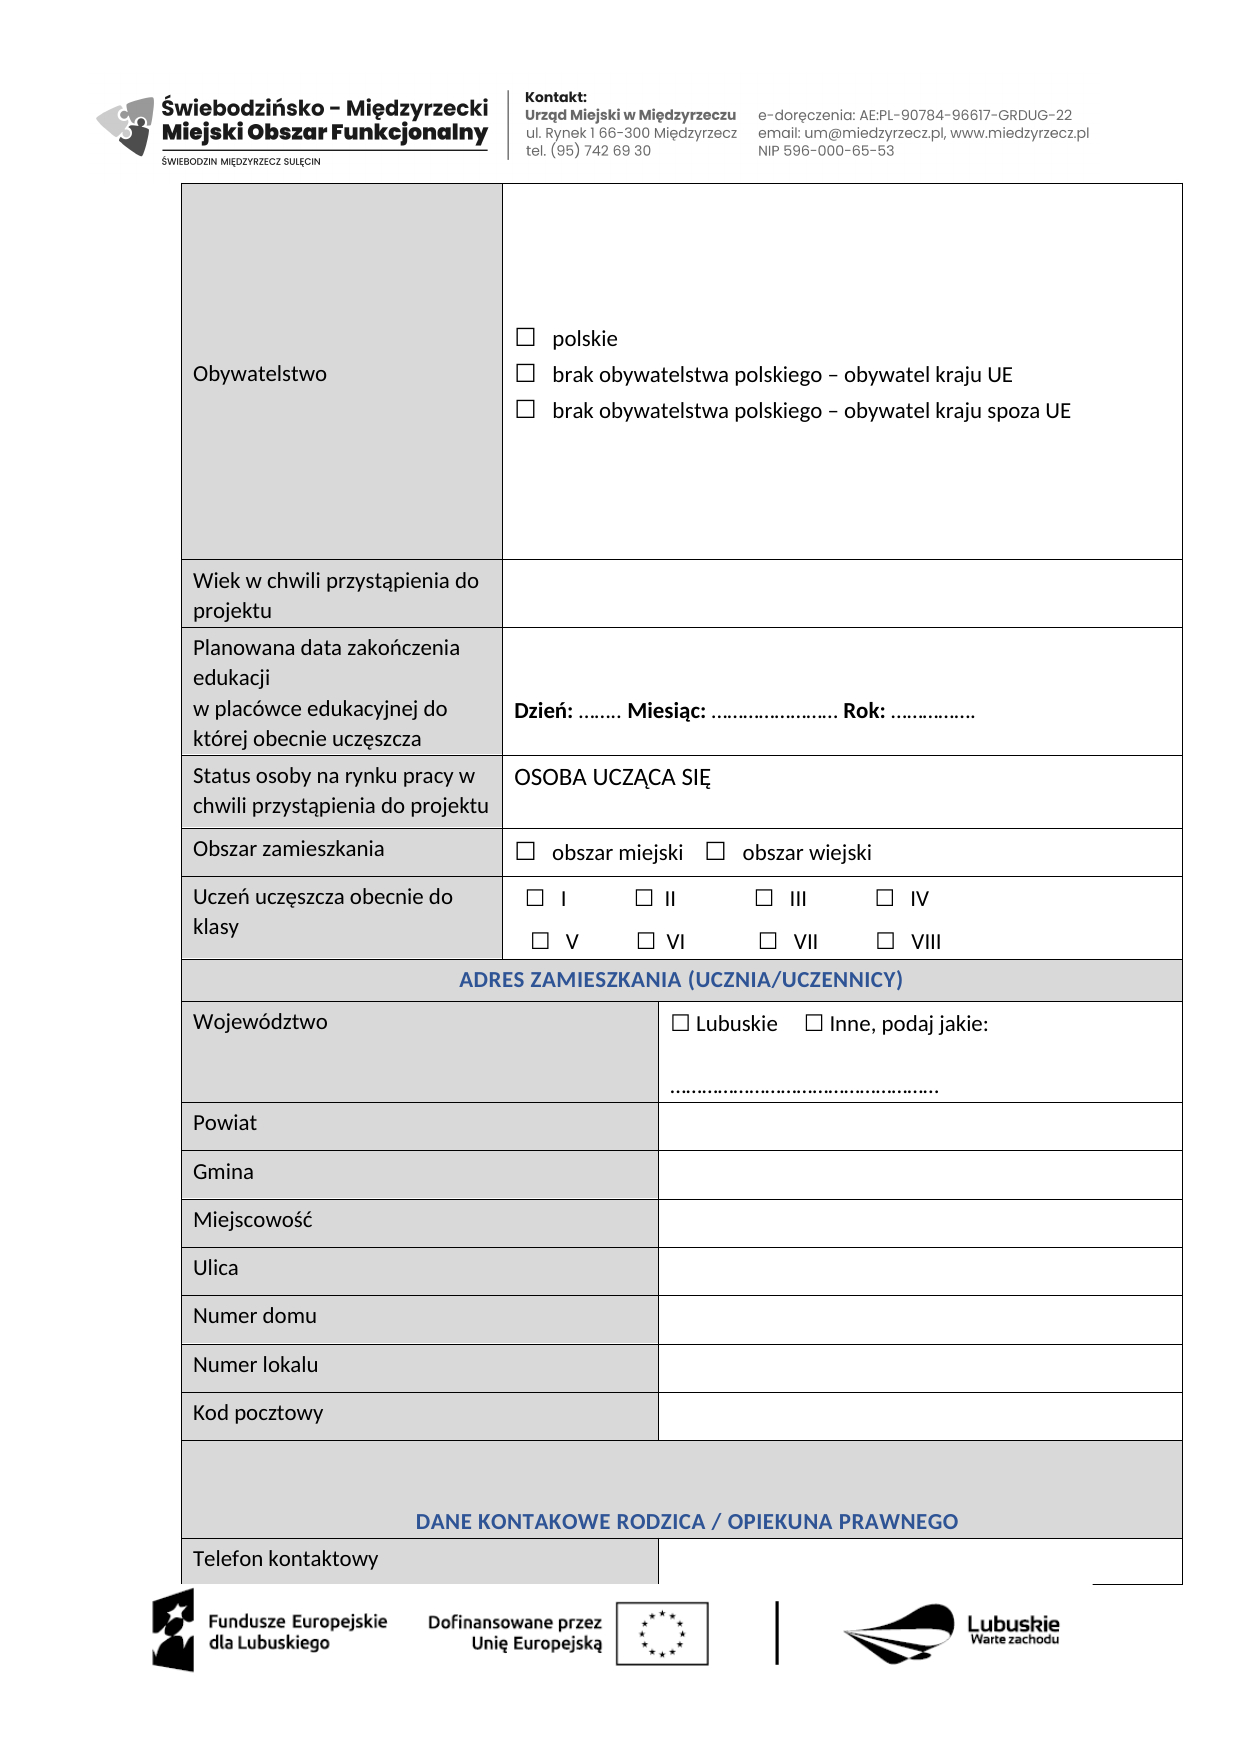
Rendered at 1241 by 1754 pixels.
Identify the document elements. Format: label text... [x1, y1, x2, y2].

table_cell DANE KONTAKOWE RODZICA / OPIEKUNA PRAWNEGO [182, 1441, 1182, 1538]
table_cell [659, 1151, 1182, 1198]
table_cell [659, 1200, 1182, 1247]
table_cell Ulica [182, 1248, 658, 1295]
table_cell Miejscowość [182, 1200, 658, 1247]
table_cell [659, 1103, 1182, 1150]
table_cell Dzień: …….. Miesiąc: …………………… Rok: ……………. [503, 628, 1182, 754]
table_cell Obywatelstwo [182, 184, 502, 559]
picture [147, 1584, 1093, 1681]
table_cell Status osoby na rynku pracy w chwili przystąpienia do projektu [182, 756, 502, 827]
table_cell Wiek w chwili przystąpienia do projektu [182, 560, 502, 627]
table_cell Kod pocztowy [182, 1393, 658, 1440]
table_cell [503, 560, 1182, 627]
table_cell polskie brak obywatelstwa polskiego – obywatel kraju UE brak obywatelstwa polskiego – obywatel kraju spoza UE [503, 184, 1182, 559]
table_cell obszar miejski obszar wiejski [503, 829, 1182, 876]
table_cell I II III IV V VI VII VIII [503, 877, 1182, 958]
picture [88, 73, 1100, 183]
table_cell Uczeń uczęszcza obecnie do klasy [182, 877, 502, 958]
table_cell ADRES ZAMIESZKANIA (UCZNIA/UCZENNICY) [182, 960, 1182, 1001]
table_cell [659, 1296, 1182, 1343]
table_cell Gmina [182, 1151, 658, 1198]
table_cell [659, 1393, 1182, 1440]
table_cell [659, 1248, 1182, 1295]
table_cell Powiat [182, 1103, 658, 1150]
table_cell Obszar zamieszkania [182, 829, 502, 876]
table_cell Lubuskie Inne, podaj jakie: …………………………………………… [659, 1002, 1182, 1102]
table_cell Numer domu [182, 1296, 658, 1343]
table_cell [659, 1539, 1182, 1584]
table_cell [659, 1345, 1182, 1392]
table_cell Telefon kontaktowy (do rodzica/opiekuna prawnego) [182, 1539, 658, 1584]
table_cell Województwo [182, 1002, 658, 1102]
table_cell [503, 756, 1182, 827]
table_cell Planowana data zakończenia edukacji w placówce edukacyjnej do której obecnie uczęszcza [182, 628, 502, 754]
table_cell Numer lokalu [182, 1345, 658, 1392]
